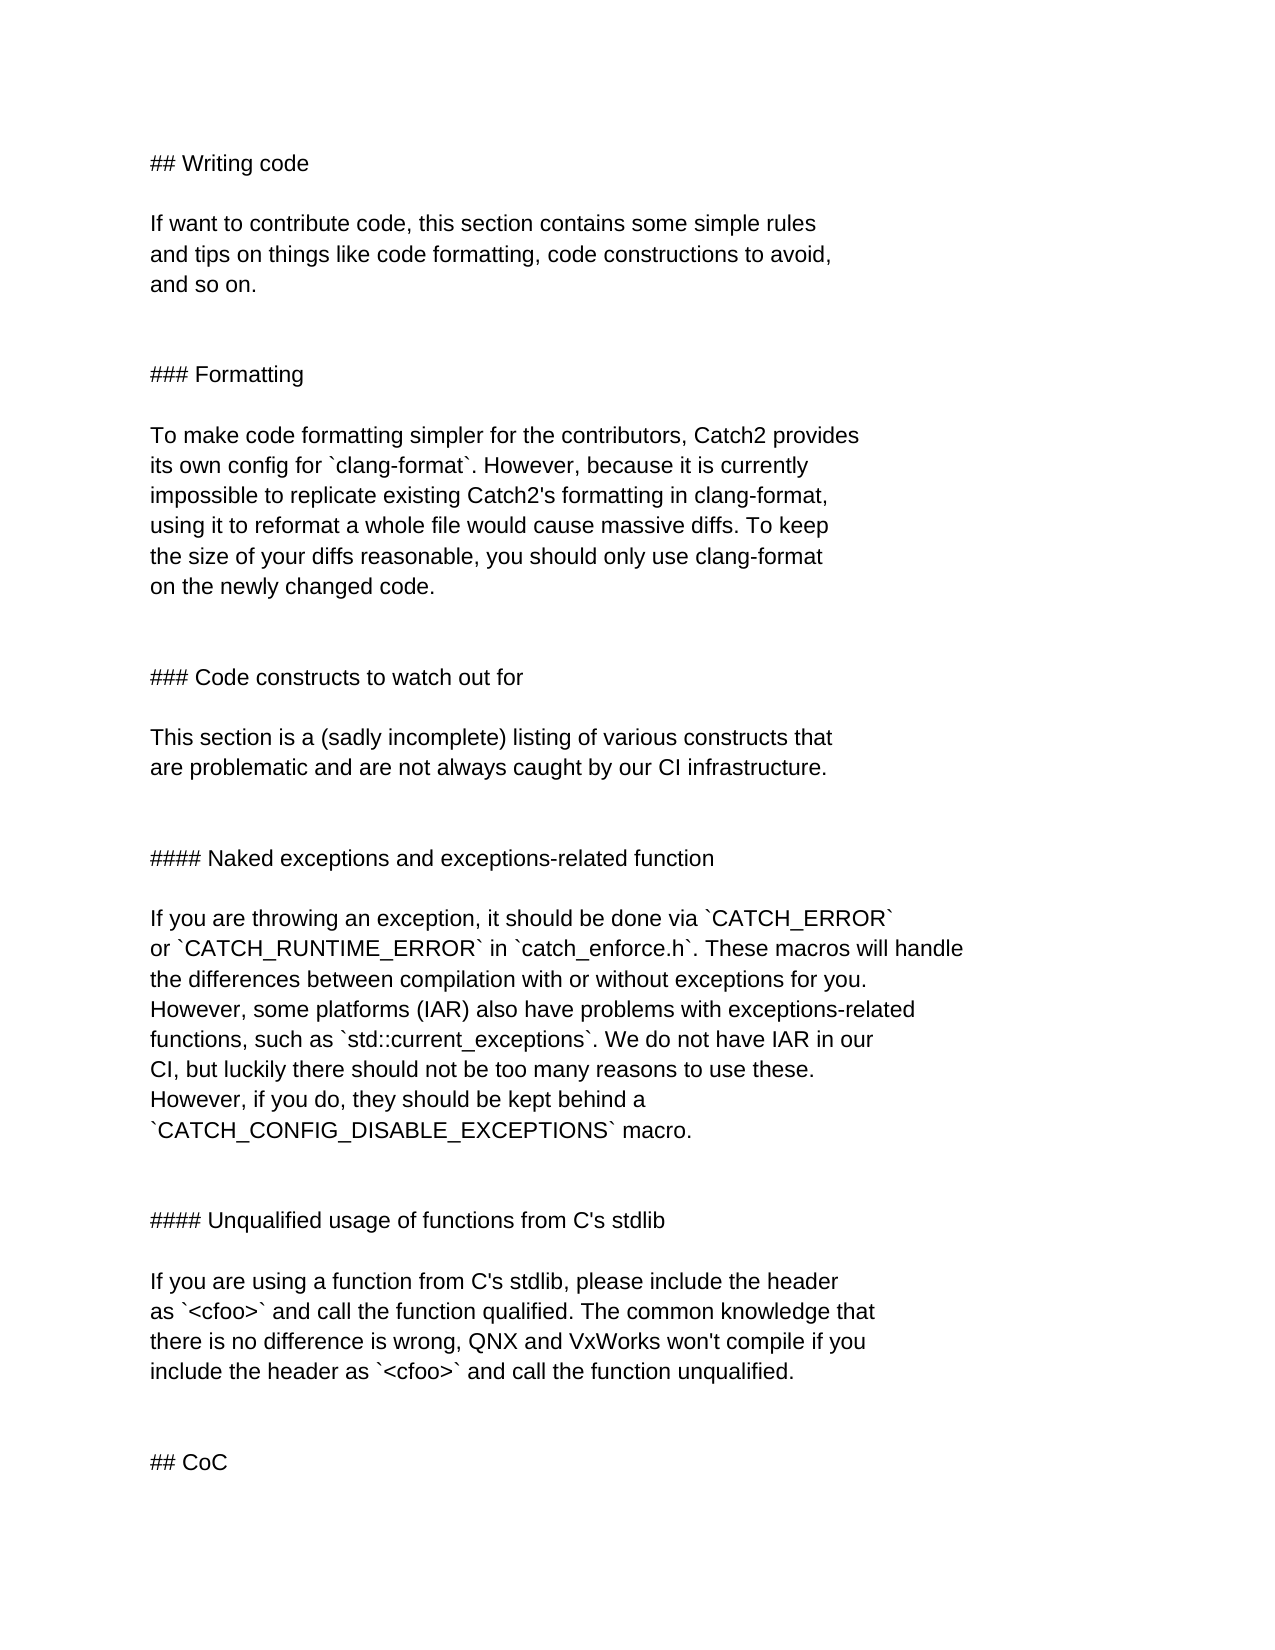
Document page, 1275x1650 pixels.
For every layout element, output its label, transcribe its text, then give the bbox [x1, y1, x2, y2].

text its own config for `clang-format`. However, because it is currently [150, 452, 1125, 478]
text on the newly changed code. [150, 573, 1125, 599]
text #### Unqualified usage of functions from C's stdlib [150, 1207, 1125, 1234]
text using it to reformat a whole file would cause massive diffs. To keep [150, 512, 1125, 539]
text `CATCH_CONFIG_DISABLE_EXCEPTIONS` macro. [150, 1117, 1125, 1143]
text This section is a (sadly incomplete) listing of various constructs that [150, 724, 1125, 750]
text impossible to replicate existing Catch2's formatting in clang-format, [150, 482, 1125, 509]
text as `<cfoo>` and call the function qualified. The common knowledge that [150, 1298, 1125, 1324]
text or `CATCH_RUNTIME_ERROR` in `catch_enforce.h`. These macros will handle [150, 935, 1125, 962]
text there is no difference is wrong, QNX and VxWorks won't compile if you [150, 1328, 1125, 1354]
text ### Code constructs to watch out for [150, 663, 1125, 690]
text CI, but luckily there should not be too many reasons to use these. [150, 1056, 1125, 1083]
text the differences between compilation with or without exceptions for you. [150, 966, 1125, 992]
text ### Formatting [150, 361, 1125, 388]
text If you are using a function from C's stdlib, please include the header [150, 1268, 1125, 1294]
text functions, such as `std::current_exceptions`. We do not have IAR in our [150, 1026, 1125, 1052]
text and so on. [150, 271, 1125, 297]
text However, some platforms (IAR) also have problems with exceptions-related [150, 996, 1125, 1022]
text the size of your diffs reasonable, you should only use clang-format [150, 543, 1125, 569]
text ## Writing code [150, 150, 1125, 176]
text If want to contribute code, this section contains some simple rules [150, 210, 1125, 237]
text ## CoC [150, 1449, 1125, 1475]
text If you are throwing an exception, it should be done via `CATCH_ERROR` [150, 905, 1125, 932]
text However, if you do, they should be kept behind a [150, 1086, 1125, 1113]
text are problematic and are not always caught by our CI infrastructure. [150, 754, 1125, 781]
text and tips on things like code formatting, code constructions to avoid, [150, 241, 1125, 267]
text To make code formatting simpler for the contributors, Catch2 provides [150, 422, 1125, 448]
text include the header as `<cfoo>` and call the function unqualified. [150, 1358, 1125, 1385]
text #### Naked exceptions and exceptions-related function [150, 845, 1125, 871]
